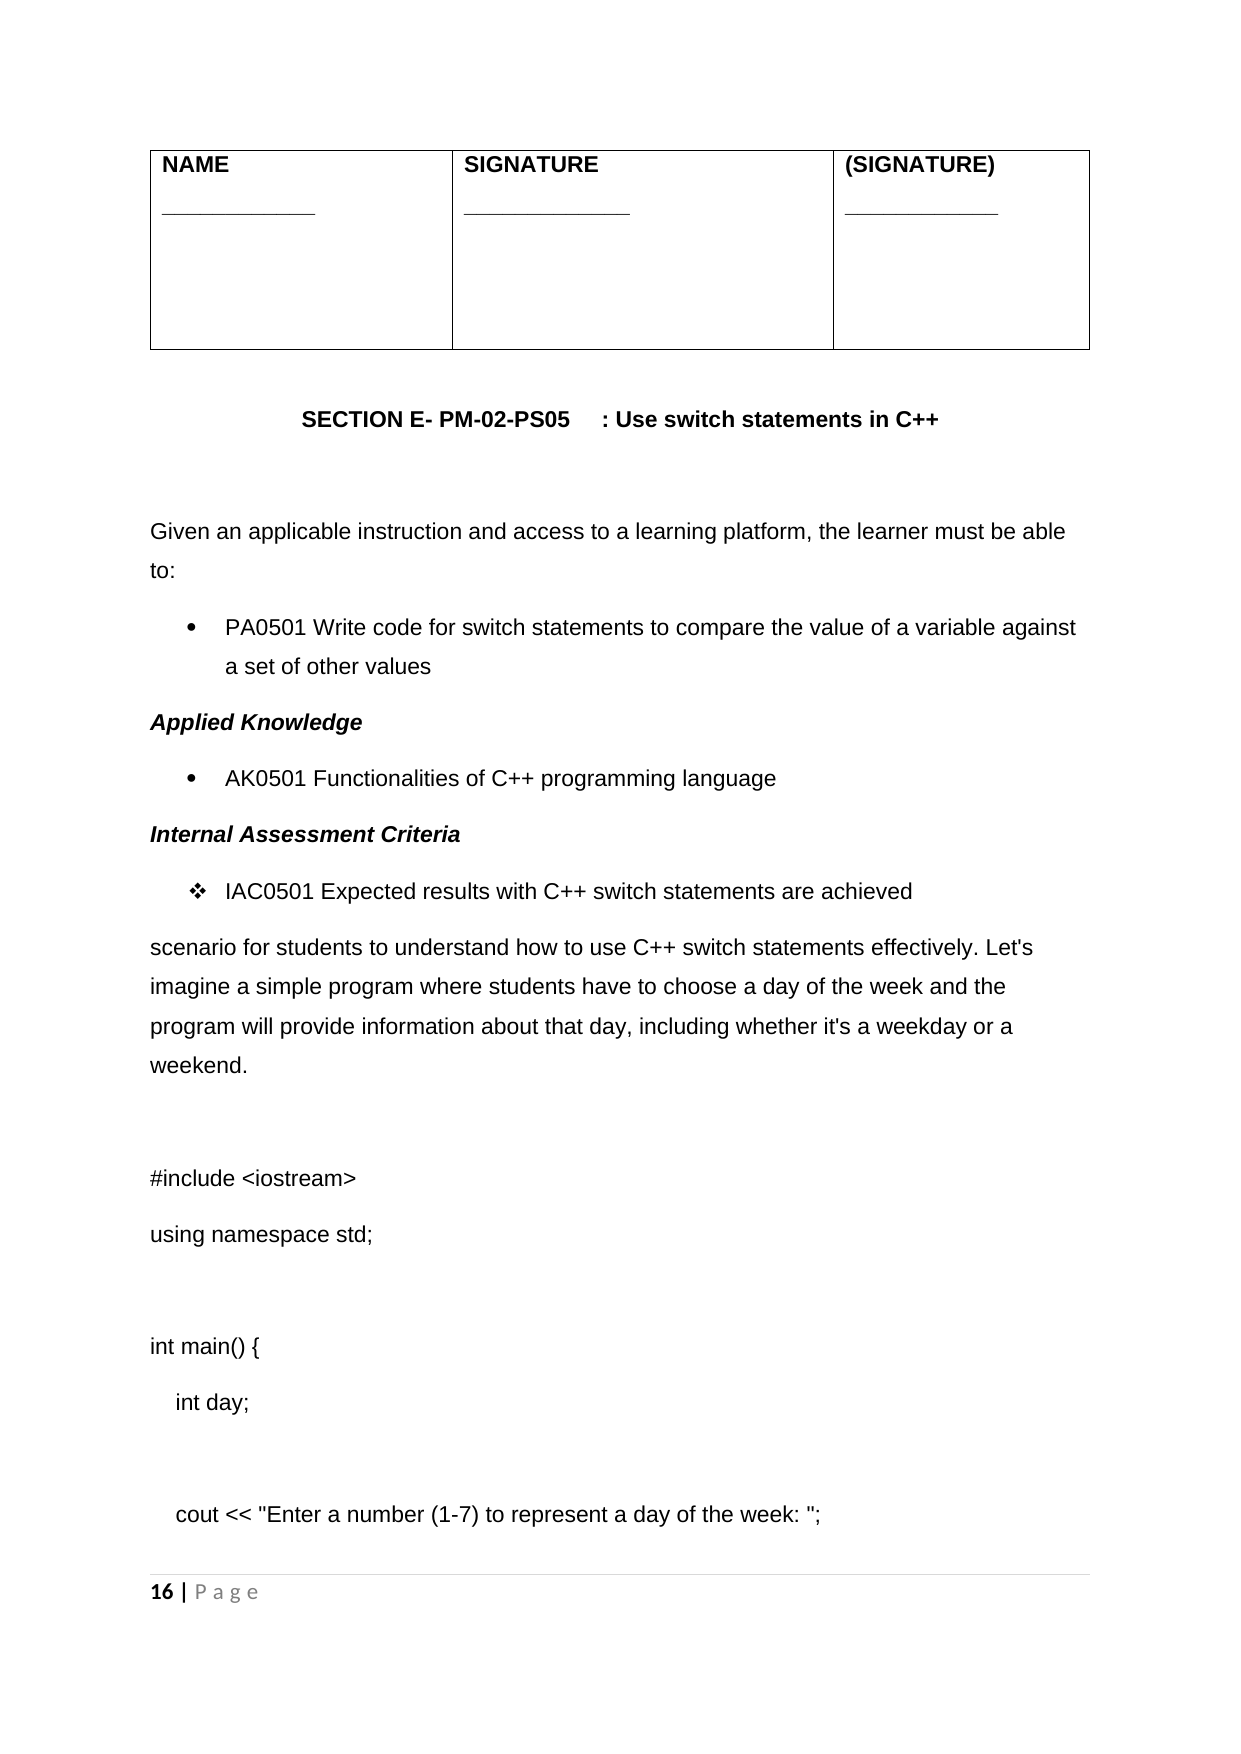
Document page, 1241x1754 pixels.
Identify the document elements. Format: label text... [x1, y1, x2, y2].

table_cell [834, 151, 1089, 348]
text Given an applicable instruction and access to a learning platform, the learner must be able to: [150, 518, 1090, 584]
list AK0501 Functionalities of C++ programming language [187, 765, 1090, 792]
list IAC0501 Expected results with C++ switch statements are achieved [187, 878, 1090, 904]
text cout << "Enter a number (1-7) to represent a day of the week: "; [150, 1501, 1090, 1528]
text using namespace std; [150, 1221, 1090, 1247]
text Internal Assessment Criteria [150, 821, 1090, 848]
text int day; [150, 1389, 1090, 1415]
text int main() { [150, 1333, 1090, 1359]
list PA0501 Write code for switch statements to compare the value of a variable against a set of other values [187, 613, 1090, 679]
text #include <iostream> [150, 1164, 1090, 1191]
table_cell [151, 151, 452, 348]
text SECTION E- PM-02-PS05 : Use switch statements in C++ [150, 406, 1090, 432]
text scenario for students to understand how to use C++ switch statements effectively. Let's imagine a simple program where students have to choose a day of the week and the program will provide information about that day, including whether it's a weekday or a weekend. [150, 934, 1090, 1078]
text Applied Knowledge [150, 709, 1090, 736]
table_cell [453, 151, 833, 348]
